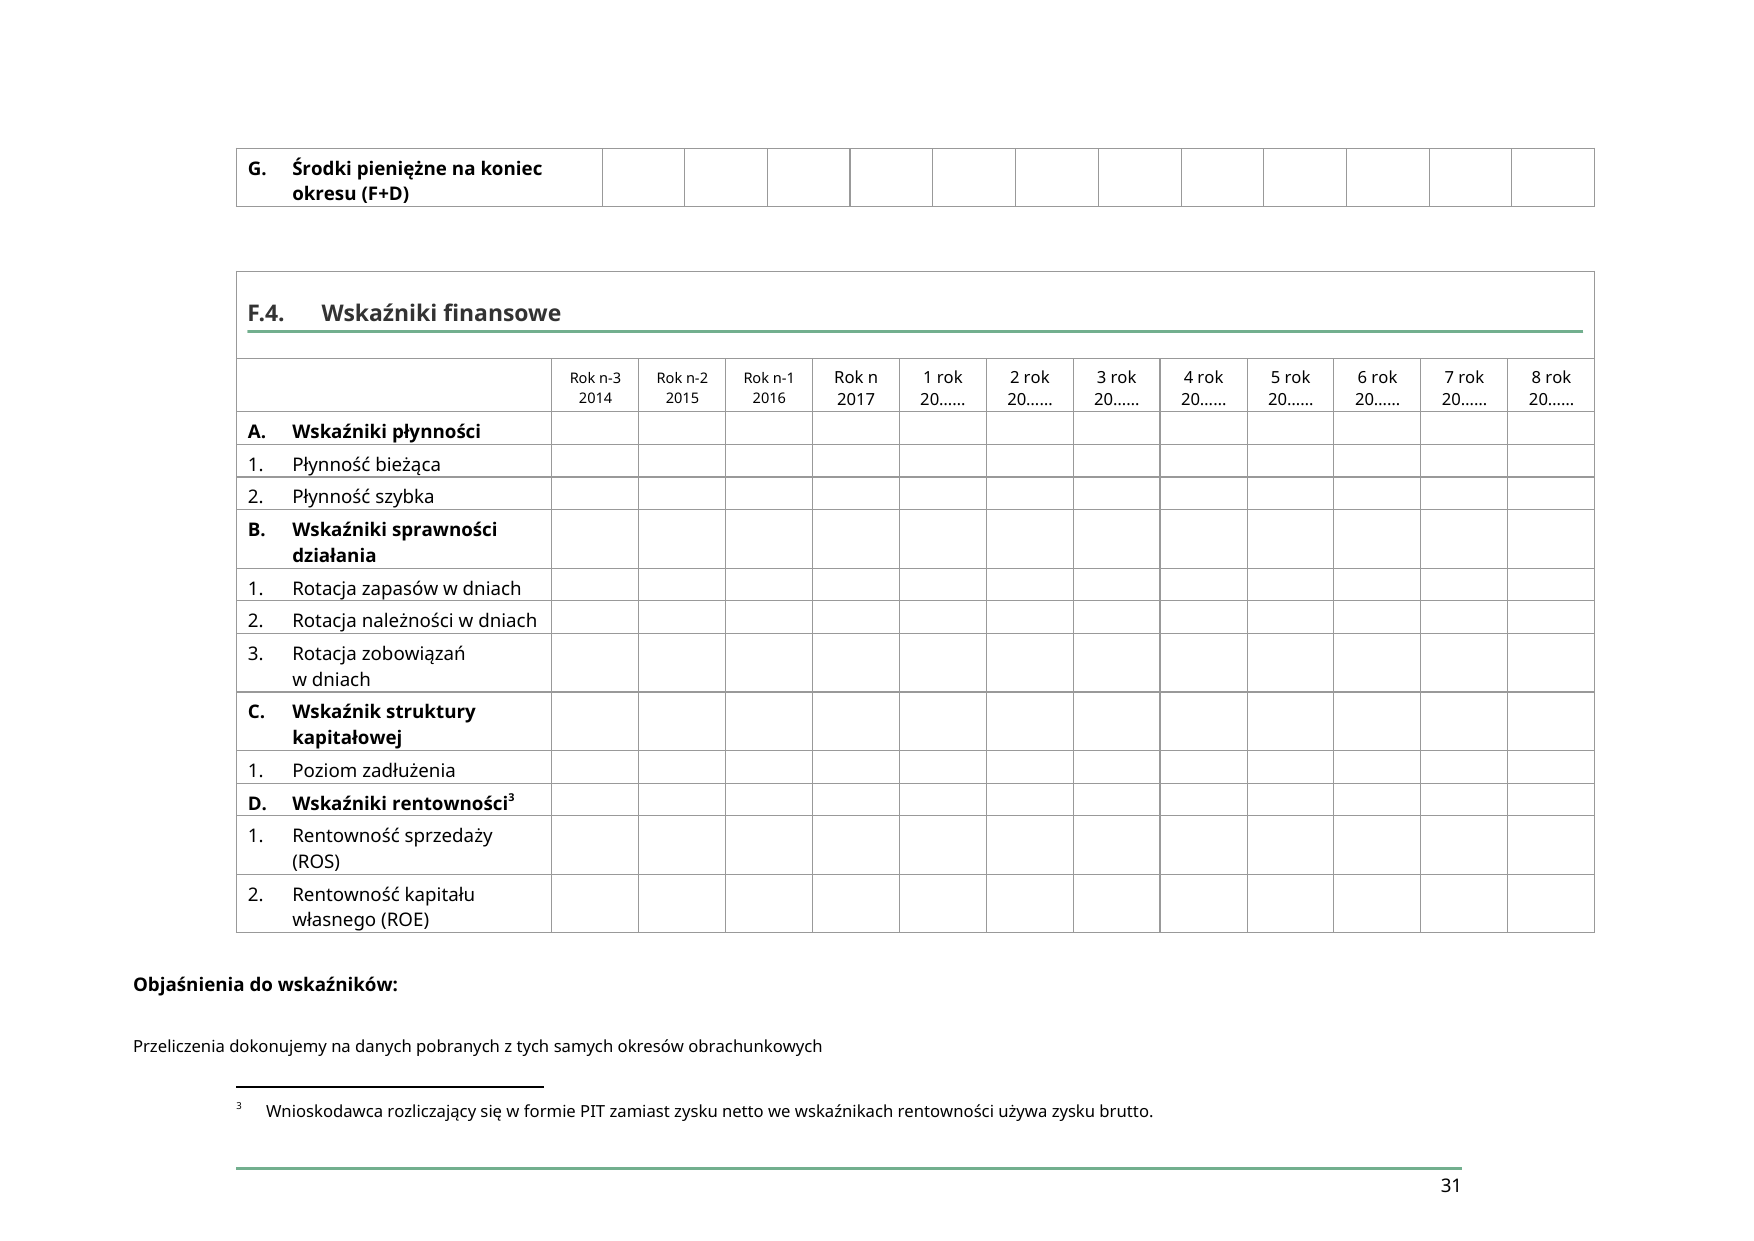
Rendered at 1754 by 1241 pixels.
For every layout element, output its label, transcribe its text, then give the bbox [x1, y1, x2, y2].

table_cell [552, 412, 638, 443]
table_cell 1. Rotacja zapasów w dniach [237, 569, 551, 600]
table_cell [1161, 634, 1247, 691]
table_cell [1508, 875, 1594, 932]
table_cell [1074, 569, 1159, 600]
table_cell [987, 875, 1073, 932]
table_cell [1074, 875, 1159, 932]
table_cell [987, 510, 1073, 567]
table_cell [1334, 751, 1420, 783]
table_cell [726, 875, 812, 932]
table_cell [1334, 784, 1420, 815]
table_cell [851, 149, 932, 206]
table_cell [552, 693, 638, 750]
table_cell [639, 445, 725, 476]
table_cell [1248, 875, 1333, 932]
table_cell [1508, 634, 1594, 691]
table_cell [987, 445, 1073, 476]
table_cell [726, 478, 812, 509]
table_cell [552, 784, 638, 815]
table_cell [552, 751, 638, 783]
table_cell [1512, 149, 1594, 206]
table_cell [1248, 634, 1333, 691]
table_cell A. Wskaźniki płynności [237, 412, 551, 443]
table_cell [987, 478, 1073, 509]
table_cell [1161, 875, 1247, 932]
table_cell [1248, 569, 1333, 600]
table_cell [1508, 412, 1594, 443]
table_cell [987, 816, 1073, 874]
table_cell [813, 751, 899, 783]
table_cell [813, 875, 899, 932]
table_cell [1161, 784, 1247, 815]
table_cell [1161, 569, 1247, 600]
table_cell [639, 412, 725, 443]
table_cell [1161, 816, 1247, 874]
table_cell [639, 875, 725, 932]
table_cell [1334, 569, 1420, 600]
table_cell [639, 816, 725, 874]
table_cell [603, 149, 684, 206]
table_cell [639, 510, 725, 567]
table_cell [900, 412, 986, 443]
table_cell [813, 510, 899, 567]
table_cell [639, 693, 725, 750]
table_cell [726, 569, 812, 600]
table_cell [1508, 816, 1594, 874]
table_cell [1161, 751, 1247, 783]
table_header Wskaźniki finansowe [237, 272, 1594, 358]
table_cell Rok n-2 2015 [639, 359, 725, 411]
table_cell [1248, 445, 1333, 476]
table_cell [900, 601, 986, 633]
table_cell [726, 445, 812, 476]
table_cell [987, 634, 1073, 691]
table_cell [1421, 569, 1507, 600]
table_cell [1016, 149, 1098, 206]
table_cell [639, 601, 725, 633]
table_cell [1074, 693, 1159, 750]
table_cell [1074, 601, 1159, 633]
table_cell [639, 569, 725, 600]
table_cell [987, 784, 1073, 815]
table_cell [552, 875, 638, 932]
table_cell [552, 634, 638, 691]
table_cell [237, 359, 551, 411]
table_cell Rok n-3 2014 [552, 359, 638, 411]
table_cell 2. Rentowność kapitału własnego (ROE) [237, 875, 551, 932]
table_cell [987, 601, 1073, 633]
table_cell [1248, 412, 1333, 443]
table_cell [1248, 510, 1333, 567]
table_cell [813, 569, 899, 600]
table_cell 5 rok 20…… [1248, 359, 1333, 411]
table_cell [813, 784, 899, 815]
table_cell [552, 569, 638, 600]
table_cell 6 rok 20…… [1334, 359, 1420, 411]
table_cell [1074, 445, 1159, 476]
table_cell [1421, 634, 1507, 691]
table_cell [1334, 478, 1420, 509]
table_cell [1421, 510, 1507, 567]
table_cell [1264, 149, 1346, 206]
table_cell [1334, 445, 1420, 476]
table_cell [1421, 693, 1507, 750]
table_cell [726, 412, 812, 443]
table_cell [813, 412, 899, 443]
table_cell [1508, 445, 1594, 476]
table_cell 3. Rotacja zobowiązań w dniach [237, 634, 551, 691]
table_cell [726, 751, 812, 783]
table_cell [1421, 601, 1507, 633]
table_cell 2. Płynność szybka [237, 478, 551, 509]
table_cell [1334, 510, 1420, 567]
table_cell [1074, 816, 1159, 874]
table_cell [1248, 816, 1333, 874]
table_cell [1430, 149, 1511, 206]
table_cell [987, 412, 1073, 443]
table_cell B. Wskaźniki sprawności działania [237, 510, 551, 567]
table_cell [900, 751, 986, 783]
table_cell [1334, 412, 1420, 443]
table_cell [1074, 784, 1159, 815]
table_cell D. Wskaźniki rentowności [237, 784, 551, 815]
table_cell [639, 634, 725, 691]
table_cell [1421, 412, 1507, 443]
table_cell [639, 751, 725, 783]
table_cell [552, 601, 638, 633]
table_cell [813, 601, 899, 633]
table_cell [1161, 412, 1247, 443]
table_cell [1161, 478, 1247, 509]
table_cell 3 rok 20…… [1074, 359, 1159, 411]
table_cell [987, 569, 1073, 600]
table_cell [900, 693, 986, 750]
table_cell C. Wskaźnik struktury kapitałowej [237, 693, 551, 750]
table_cell Rok n 2017 [813, 359, 899, 411]
table_cell [726, 693, 812, 750]
table_cell [1161, 445, 1247, 476]
table_cell [552, 445, 638, 476]
table_cell [1508, 569, 1594, 600]
table_cell [1421, 478, 1507, 509]
table_cell [1508, 601, 1594, 633]
table_cell [1248, 693, 1333, 750]
table_cell [813, 816, 899, 874]
table_cell [1248, 478, 1333, 509]
table_cell [900, 784, 986, 815]
table_cell [1334, 601, 1420, 633]
table_cell 2 rok 20…… [987, 359, 1073, 411]
table_cell [1508, 751, 1594, 783]
table_cell Rok n-1 2016 [726, 359, 812, 411]
table_cell [1334, 634, 1420, 691]
table_cell [1421, 445, 1507, 476]
table_cell [813, 634, 899, 691]
table_cell [1421, 875, 1507, 932]
table_cell 1. Rentowność sprzedaży (ROS) [237, 816, 551, 874]
table_cell 2. Rotacja należności w dniach [237, 601, 551, 633]
table_cell [1074, 478, 1159, 509]
table_cell [1334, 693, 1420, 750]
table_cell [552, 816, 638, 874]
table_cell [900, 445, 986, 476]
table_cell [726, 510, 812, 567]
table_cell [987, 693, 1073, 750]
table_cell [768, 149, 849, 206]
table_cell [1421, 816, 1507, 874]
table_cell 4 rok 20…… [1161, 359, 1247, 411]
table_cell [900, 569, 986, 600]
table_cell [639, 784, 725, 815]
table_cell G. Środki pieniężne na koniec okresu (F+D) [237, 149, 602, 206]
table_cell [900, 510, 986, 567]
table_cell [987, 751, 1073, 783]
table_cell [1074, 751, 1159, 783]
table_cell [726, 816, 812, 874]
table_cell [900, 634, 986, 691]
table_cell [1508, 784, 1594, 815]
table_cell [1334, 816, 1420, 874]
table_cell [1421, 751, 1507, 783]
table_cell 1. Poziom zadłużenia [237, 751, 551, 783]
table_cell [1161, 601, 1247, 633]
table_cell [813, 478, 899, 509]
table_cell [726, 634, 812, 691]
table_cell [552, 510, 638, 567]
table_cell 1 rok 20…… [900, 359, 986, 411]
table_cell [726, 784, 812, 815]
table_cell [552, 478, 638, 509]
table_cell [1508, 693, 1594, 750]
table_cell [1161, 510, 1247, 567]
text Przeliczenia dokonujemy na danych pobranych z tych samych okresów obrachunkowych [133, 1035, 1462, 1057]
table_cell [1161, 693, 1247, 750]
table_cell 7 rok 20…… [1421, 359, 1507, 411]
table_cell [933, 149, 1015, 206]
table_cell [1421, 784, 1507, 815]
table_cell 1. Płynność bieżąca [237, 445, 551, 476]
table_cell [1248, 751, 1333, 783]
table_cell [1508, 478, 1594, 509]
text Objaśnienia do wskaźników: [133, 971, 1462, 997]
table_cell [900, 478, 986, 509]
table_cell [813, 445, 899, 476]
table_cell [1074, 510, 1159, 567]
table_cell [1182, 149, 1263, 206]
table_cell [726, 601, 812, 633]
table_cell [1248, 784, 1333, 815]
table_cell [1074, 634, 1159, 691]
table_cell [639, 478, 725, 509]
table_cell [900, 875, 986, 932]
table_cell [1347, 149, 1429, 206]
table_cell [1334, 875, 1420, 932]
table_cell [900, 816, 986, 874]
table_cell 8 rok 20…… [1508, 359, 1594, 411]
table_cell [685, 149, 767, 206]
table_cell [1248, 601, 1333, 633]
table_cell [1074, 412, 1159, 443]
table_cell [1508, 510, 1594, 567]
table_cell [1099, 149, 1181, 206]
table_cell [813, 693, 899, 750]
